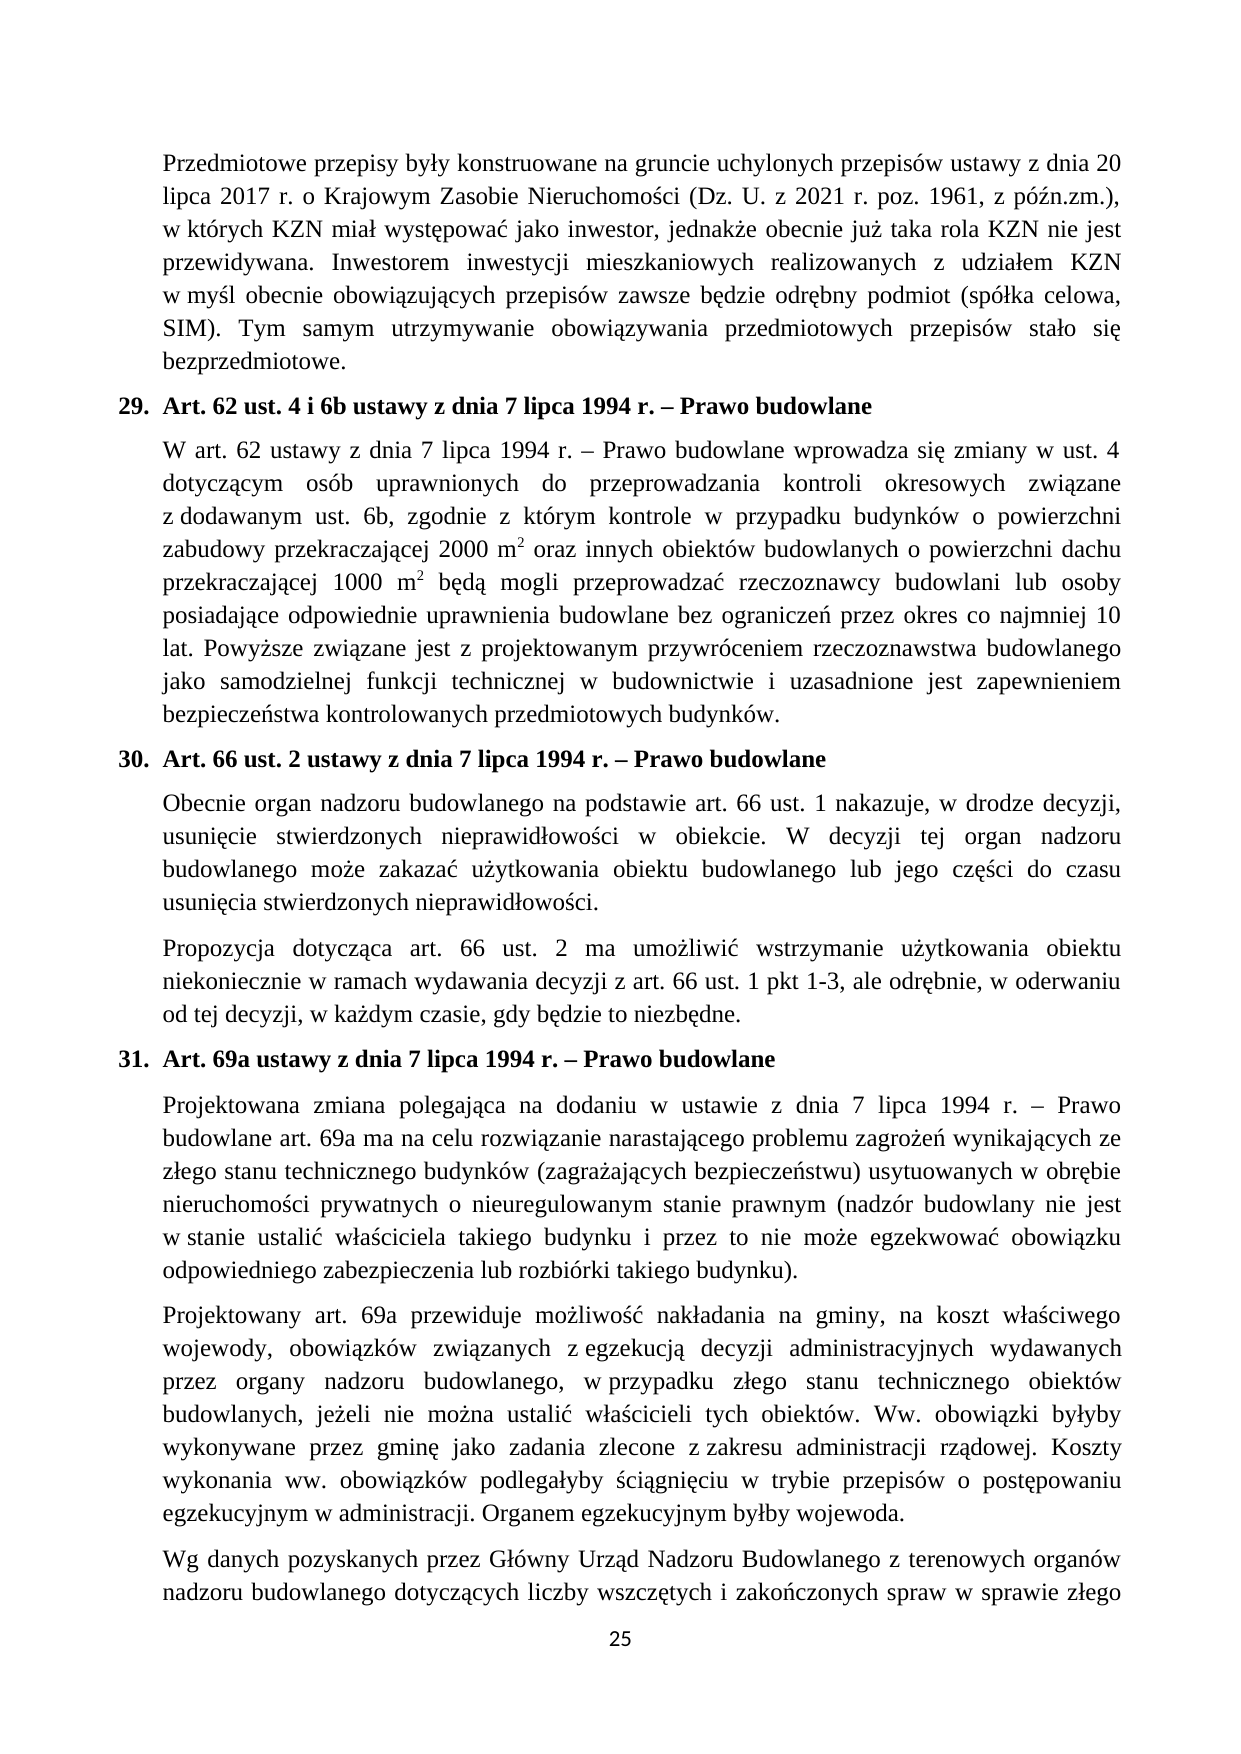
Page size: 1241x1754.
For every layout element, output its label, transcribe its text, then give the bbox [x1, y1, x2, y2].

list Art. 66 ust. 2 ustawy z dnia 7 lipca 1994 r. – Prawo budowlane [118, 744, 1122, 773]
list Projektowana zmiana polegająca na dodaniu w ustawie z dnia 7 lipca 1994 r. – Prawo budowlane art. 69a ma na celu rozwiązanie narastającego problemu zagrożeń wynikających ze złego stanu technicznego budynków (zagrażających bezpieczeństwu) usytuowanych w obrębie nieruchomości prywatnych o nieuregulowanym stanie prawnym (nadzór budowlany nie jest w stanie ustalić właściciela takiego budynku i przez to nie może egzekwować obowiązku odpowiedniego zabezpieczenia lub rozbiórki takiego budynku). [162, 1090, 1122, 1284]
text Przedmiotowe przepisy były konstruowane na gruncie uchylonych przepisów ustawy z dnia 20 lipca 2017 r. o Krajowym Zasobie Nieruchomości (Dz. U. z 2021 r. poz. 1961, z późn.zm.), w których KZN miał występować jako inwestor, jednakże obecnie już taka rola KZN nie jest przewidywana. Inwestorem inwestycji mieszkaniowych realizowanych z udziałem KZN w myśl obecnie obowiązujących przepisów zawsze będzie odrębny podmiot (spółka celowa, SIM). Tym samym utrzymywanie obowiązywania przedmiotowych przepisów stało się bezprzedmiotowe. [162, 148, 1122, 374]
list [162, 1544, 1122, 1606]
list Art. 69a ustawy z dnia 7 lipca 1994 r. – Prawo budowlane [118, 1044, 1122, 1073]
list Art. 62 ust. 4 i 6b ustawy z dnia 7 lipca 1994 r. – Prawo budowlane [118, 391, 1122, 420]
list Obecnie organ nadzoru budowlanego na podstawie art. 66 ust. 1 nakazuje, w drodze decyzji, usunięcie stwierdzonych nieprawidłowości w obiekcie. W decyzji tej organ nadzoru budowlanego może zakazać użytkowania obiektu budowlanego lub jego części do czasu usunięcia stwierdzonych nieprawidłowości. [162, 788, 1122, 916]
list W art. 62 ustawy z dnia 7 lipca 1994 r. – Prawo budowlane wprowadza się zmiany w ust. 4 dotyczącym osób uprawnionych do przeprowadzania kontroli okresowych związane z dodawanym ust. 6b, zgodnie z którym kontrole w przypadku budynków o powierzchni zabudowy przekraczającej 2000 m2 oraz innych obiektów budowlanych o powierzchni dachu przekraczającej 1000 m2 będą mogli przeprowadzać rzeczoznawcy budowlani lub osoby posiadające odpowiednie uprawnienia budowlane bez ograniczeń przez okres co najmniej 10 lat. Powyższe związane jest z projektowanym przywróceniem rzeczoznawstwa budowlanego jako samodzielnej funkcji technicznej w budownictwie i uzasadnione jest zapewnieniem bezpieczeństwa kontrolowanych przedmiotowych budynków. [162, 435, 1122, 728]
list Projektowany art. 69a przewiduje możliwość nakładania na gminy, na koszt właściwego wojewody, obowiązków związanych z egzekucją decyzji administracyjnych wydawanych przez organy nadzoru budowlanego, w przypadku złego stanu technicznego obiektów budowlanych, jeżeli nie można ustalić właścicieli tych obiektów. Ww. obowiązki byłyby wykonywane przez gminę jako zadania zlecone z zakresu administracji rządowej. Koszty wykonania ww. obowiązków podlegałyby ściągnięciu w trybie przepisów o postępowaniu egzekucyjnym w administracji. Organem egzekucyjnym byłby wojewoda. [162, 1300, 1122, 1527]
list Propozycja dotycząca art. 66 ust. 2 ma umożliwić wstrzymanie użytkowania obiektu niekoniecznie w ramach wydawania decyzji z art. 66 ust. 1 pkt 1-3, ale odrębnie, w oderwaniu od tej decyzji, w każdym czasie, gdy będzie to niezbędne. [162, 933, 1122, 1027]
